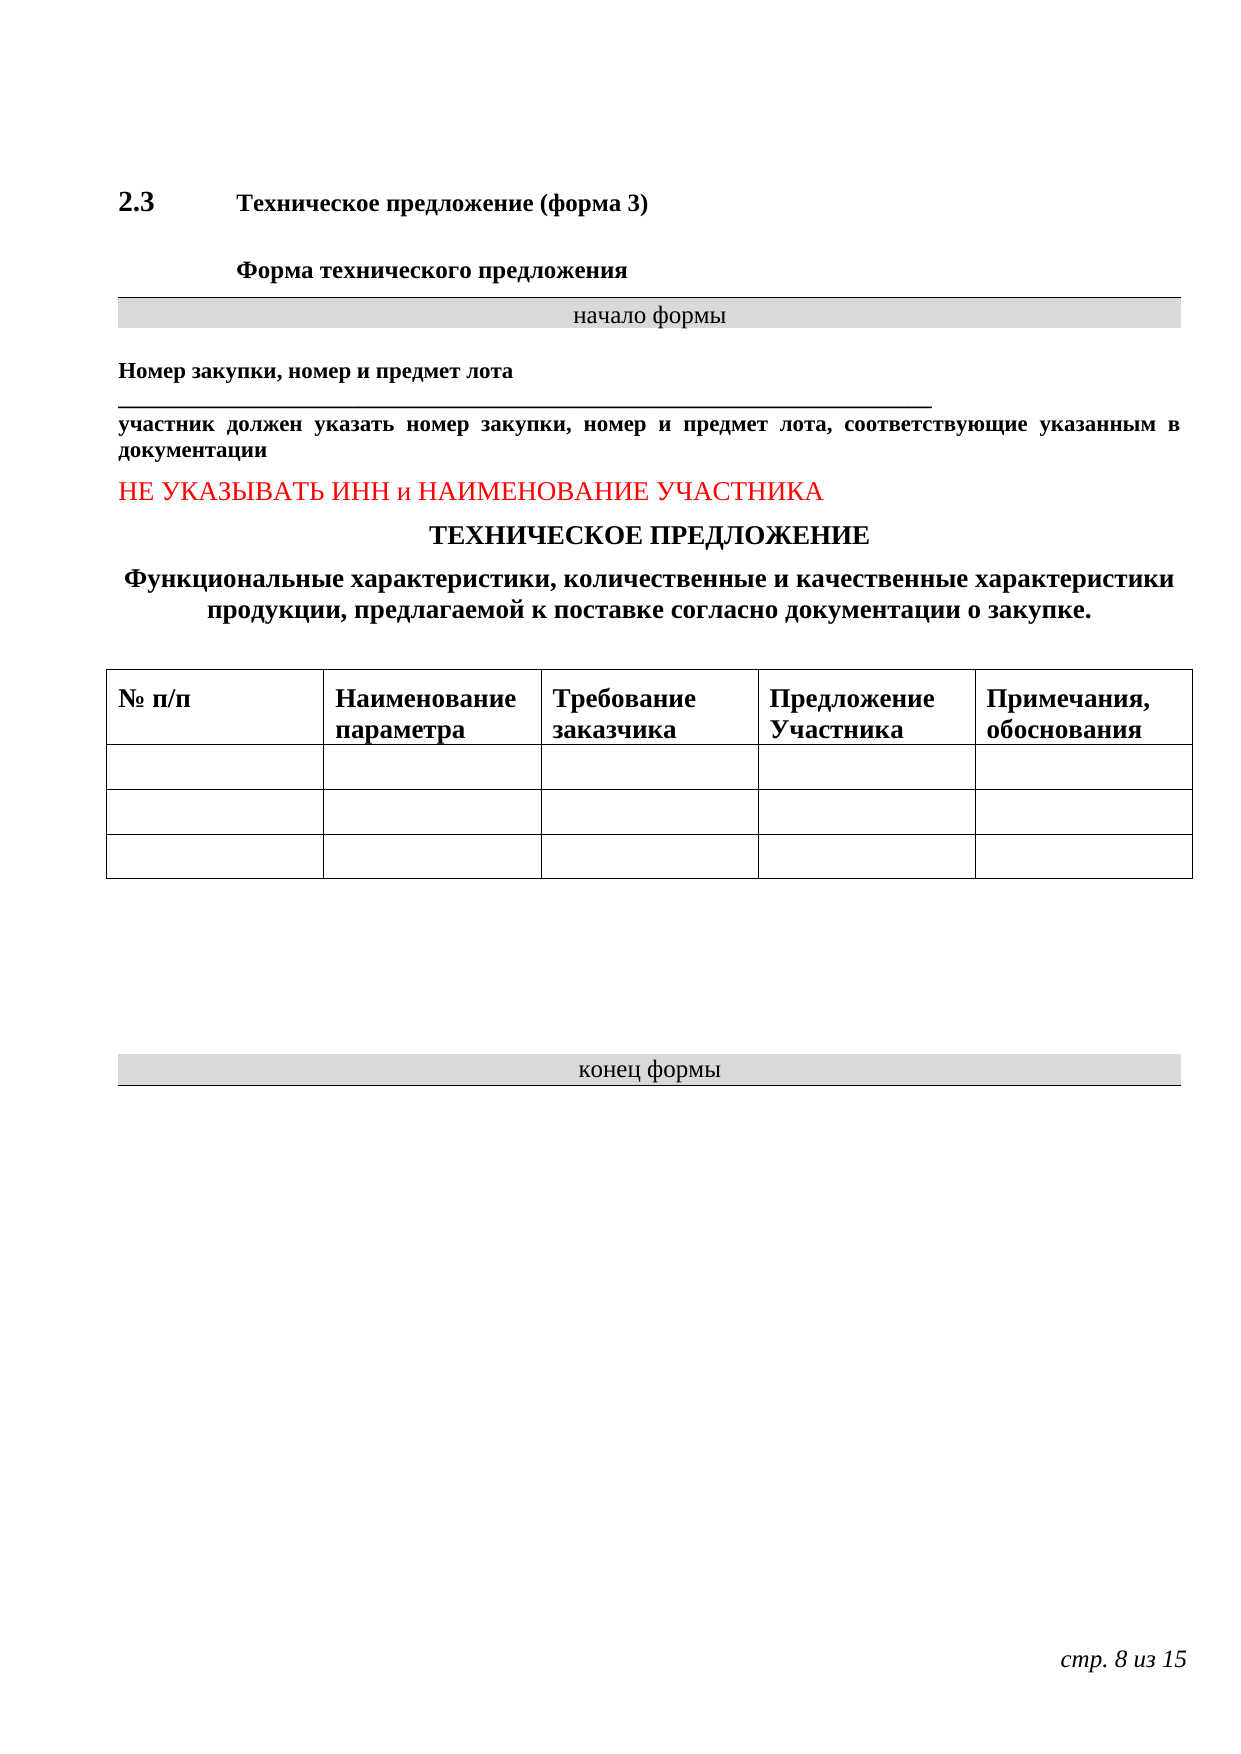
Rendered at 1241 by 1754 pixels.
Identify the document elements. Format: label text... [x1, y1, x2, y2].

table_cell [976, 790, 1192, 834]
text Номер закупки, номер и предмет лота [118, 357, 1181, 384]
table_cell [107, 790, 323, 834]
text ТЕХНИЧЕСКОЕ ПРЕДЛОЖЕНИЕ [118, 519, 1181, 550]
table_header Наименование параметра [324, 670, 541, 744]
table_header № п/п [107, 670, 323, 744]
text НЕ УКАЗЫВАТЬ ИНН и НАИМЕНОВАНИЕ УЧАСТНИКА [118, 475, 1181, 506]
table_cell [107, 745, 323, 789]
table_cell [759, 745, 975, 789]
text _______________________________________________________________________ [118, 384, 1181, 410]
table_cell [976, 745, 1192, 789]
table_cell [976, 835, 1192, 878]
subtitle Форма технического предложения [236, 255, 1181, 284]
table_cell [324, 790, 541, 834]
table_cell [542, 835, 758, 878]
text начало формы [118, 298, 1181, 328]
table_cell [759, 835, 975, 878]
table_cell [542, 745, 758, 789]
table_cell [324, 835, 541, 878]
table_cell [324, 745, 541, 789]
text конец формы [118, 1054, 1181, 1085]
table_cell [542, 790, 758, 834]
table_header Предложение Участника [759, 670, 975, 744]
table_cell [107, 835, 323, 878]
text участник должен указать номер закупки, номер и предмет лота, соответствующие указанным в документации [118, 410, 1181, 463]
table_header Примечания, обоснования [976, 670, 1192, 744]
table_header Требование заказчика [542, 670, 758, 744]
table_cell [759, 790, 975, 834]
text Функциональные характеристики, количественные и качественные характеристики продукции, предлагаемой к поставке согласно документации о закупке. [118, 562, 1181, 625]
subtitle Техническое предложение (форма 3) [118, 184, 1181, 218]
